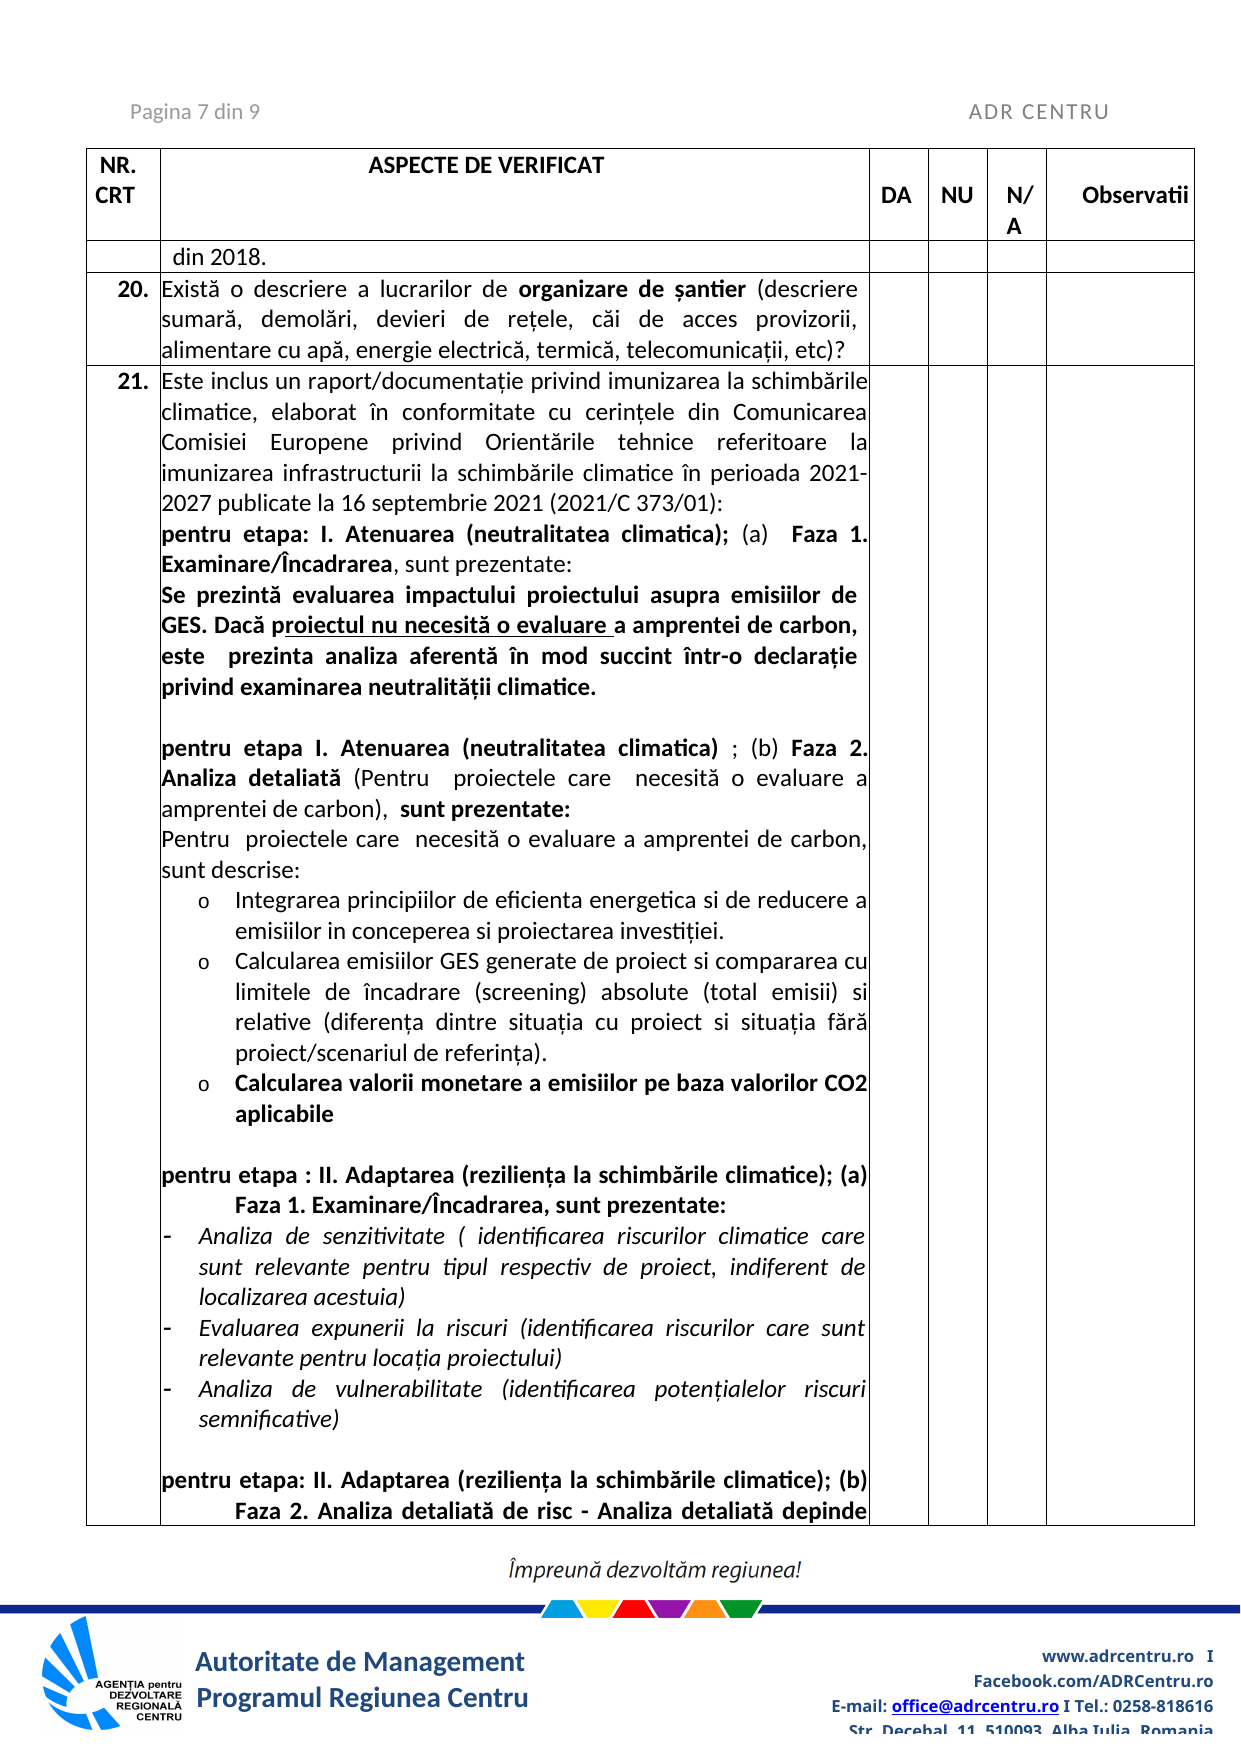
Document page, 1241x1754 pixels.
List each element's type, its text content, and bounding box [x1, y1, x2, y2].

table_cell Există o descriere a lucrarilor de organizare de şantier (descriere sumară, demolări, devieri de rețele, căi de acces provizorii, alimentare cu apă, energie electrică, termică, telecomunicații, etc)? [161, 273, 869, 364]
table_cell [870, 241, 928, 272]
table_cell [988, 241, 1046, 272]
table_cell [87, 366, 160, 1525]
picture [0, 1600, 550, 1730]
table_header NR. CRT [87, 149, 160, 240]
table_cell [988, 273, 1046, 364]
table_cell [87, 273, 160, 364]
table_cell [87, 241, 160, 272]
table_cell [870, 273, 928, 364]
table_cell [988, 366, 1046, 1525]
table_cell [929, 241, 987, 272]
table_cell [870, 366, 928, 1525]
table_cell [929, 366, 987, 1525]
picture [495, 1556, 814, 1583]
table_header ASPECTE DE VERIFICAT [161, 149, 869, 240]
table_header NU [929, 149, 987, 240]
table_cell [1047, 366, 1194, 1525]
table_header DA [870, 149, 928, 240]
table_cell [1047, 273, 1194, 364]
table_cell [1047, 241, 1194, 272]
table_cell [929, 273, 987, 364]
table_header Observatii [1047, 149, 1194, 240]
table_header N/A [988, 149, 1046, 240]
picture [574, 1600, 1241, 1618]
